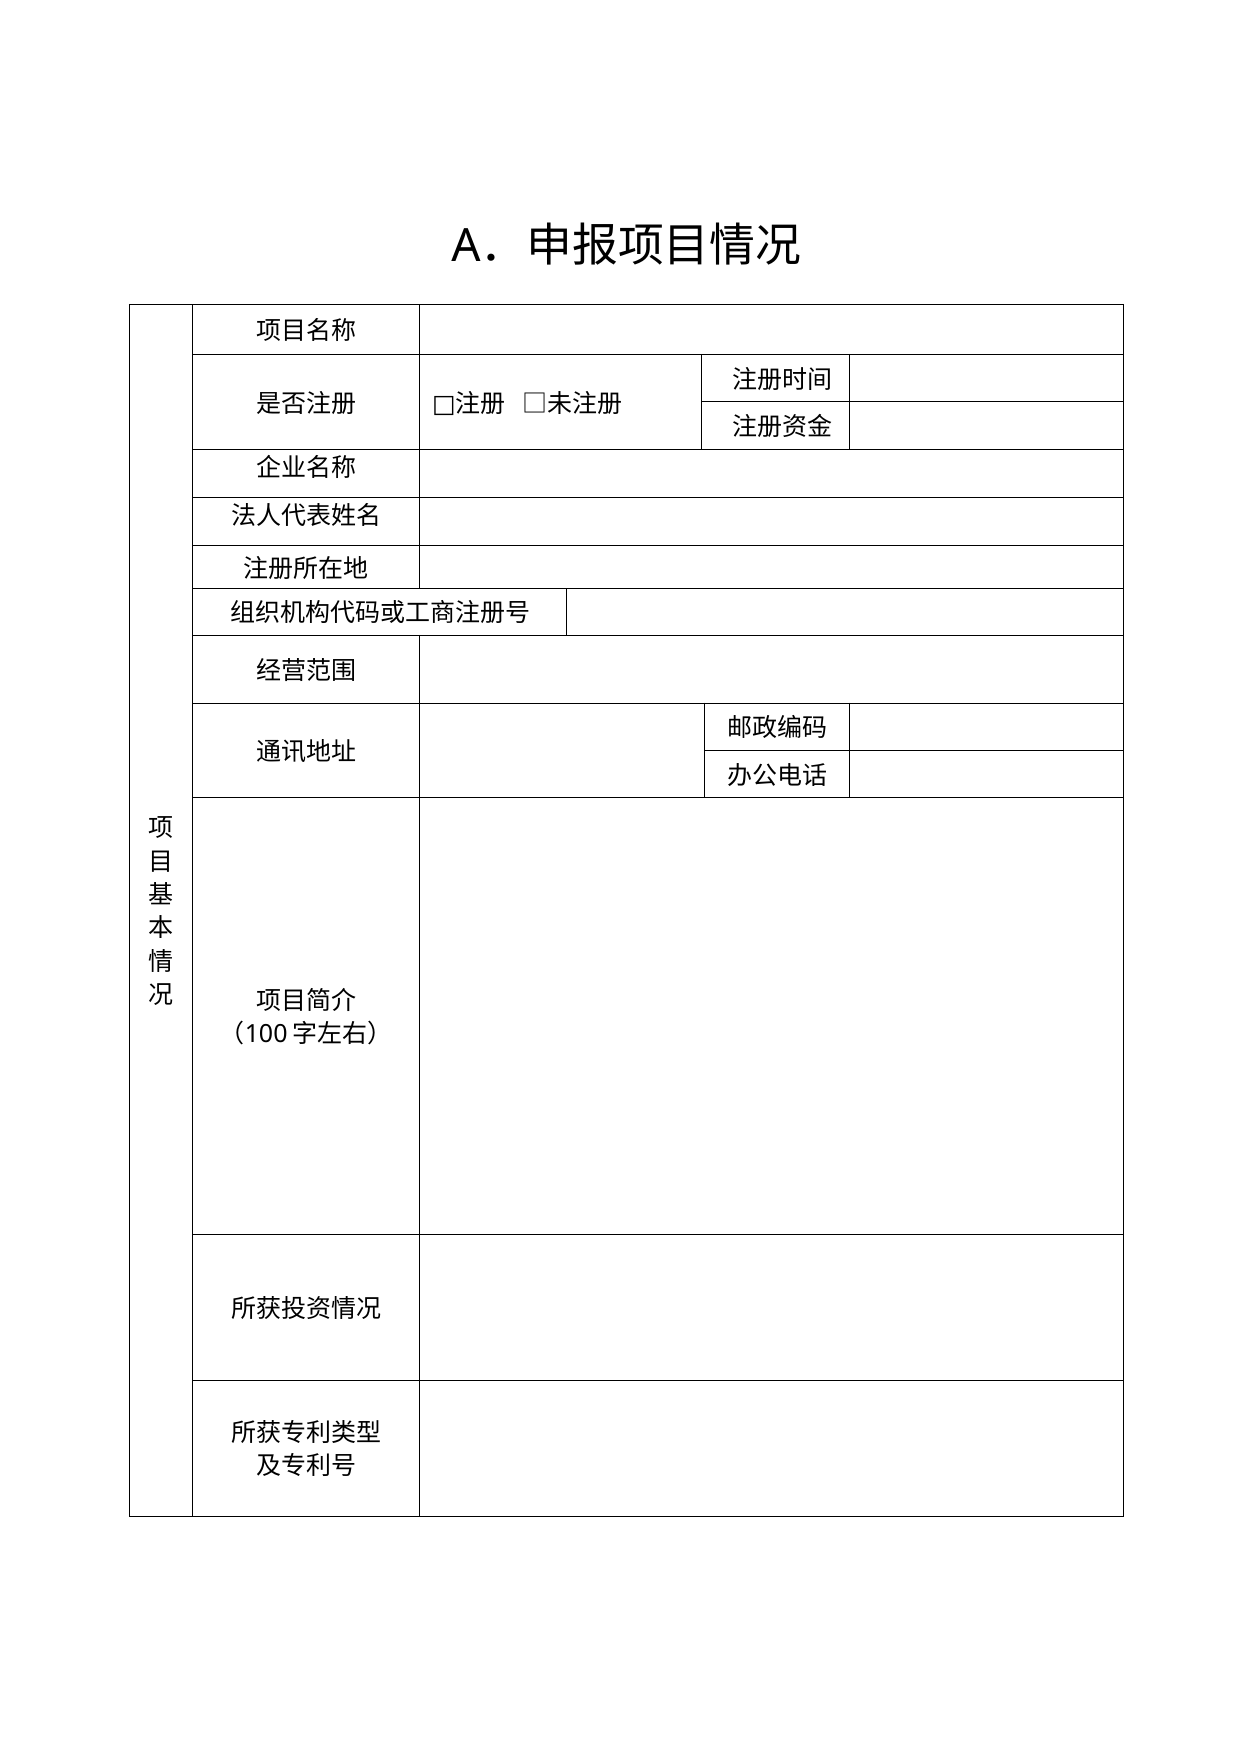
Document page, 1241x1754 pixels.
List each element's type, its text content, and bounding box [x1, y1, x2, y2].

table_cell [420, 450, 1123, 497]
table_cell 注册所在地 [193, 546, 419, 588]
table_cell 所获投资情况 [193, 1235, 419, 1380]
table_cell [850, 704, 1123, 750]
table_cell [567, 589, 1123, 635]
table_cell 注册时间 [702, 355, 849, 401]
table_header [420, 305, 1123, 354]
table_cell 企业名称 [193, 450, 419, 497]
table_cell 通讯地址 [193, 704, 419, 797]
table_cell [420, 636, 1123, 703]
table_cell 经营范围 [193, 636, 419, 703]
table_cell [420, 546, 1123, 588]
table_cell 项目简介 （100字左右） [193, 798, 419, 1234]
table_cell [850, 355, 1123, 401]
table_cell [850, 751, 1123, 797]
table_header 项目名称 [193, 305, 419, 354]
table_header 项 目 基 本 情 况 [130, 305, 192, 1516]
table_cell [420, 498, 1123, 545]
table_cell [850, 402, 1123, 449]
table_cell 组织机构代码或工商注册号 [193, 589, 566, 635]
table_cell 所获专利类型 及专利号 [193, 1381, 419, 1516]
table_cell [420, 704, 704, 797]
table_cell [420, 798, 1123, 1234]
table_cell [420, 1381, 1123, 1516]
table_cell [420, 1235, 1123, 1380]
table_cell 注册资金 [702, 402, 849, 449]
table_cell 办公电话 [705, 751, 849, 797]
table_cell 法人代表姓名 [193, 498, 419, 545]
table_cell □注册 □未注册 [420, 355, 701, 449]
table_cell 是否注册 [193, 355, 419, 449]
text A．申报项目情况 [165, 218, 1087, 273]
table_cell 邮政编码 [705, 704, 849, 750]
